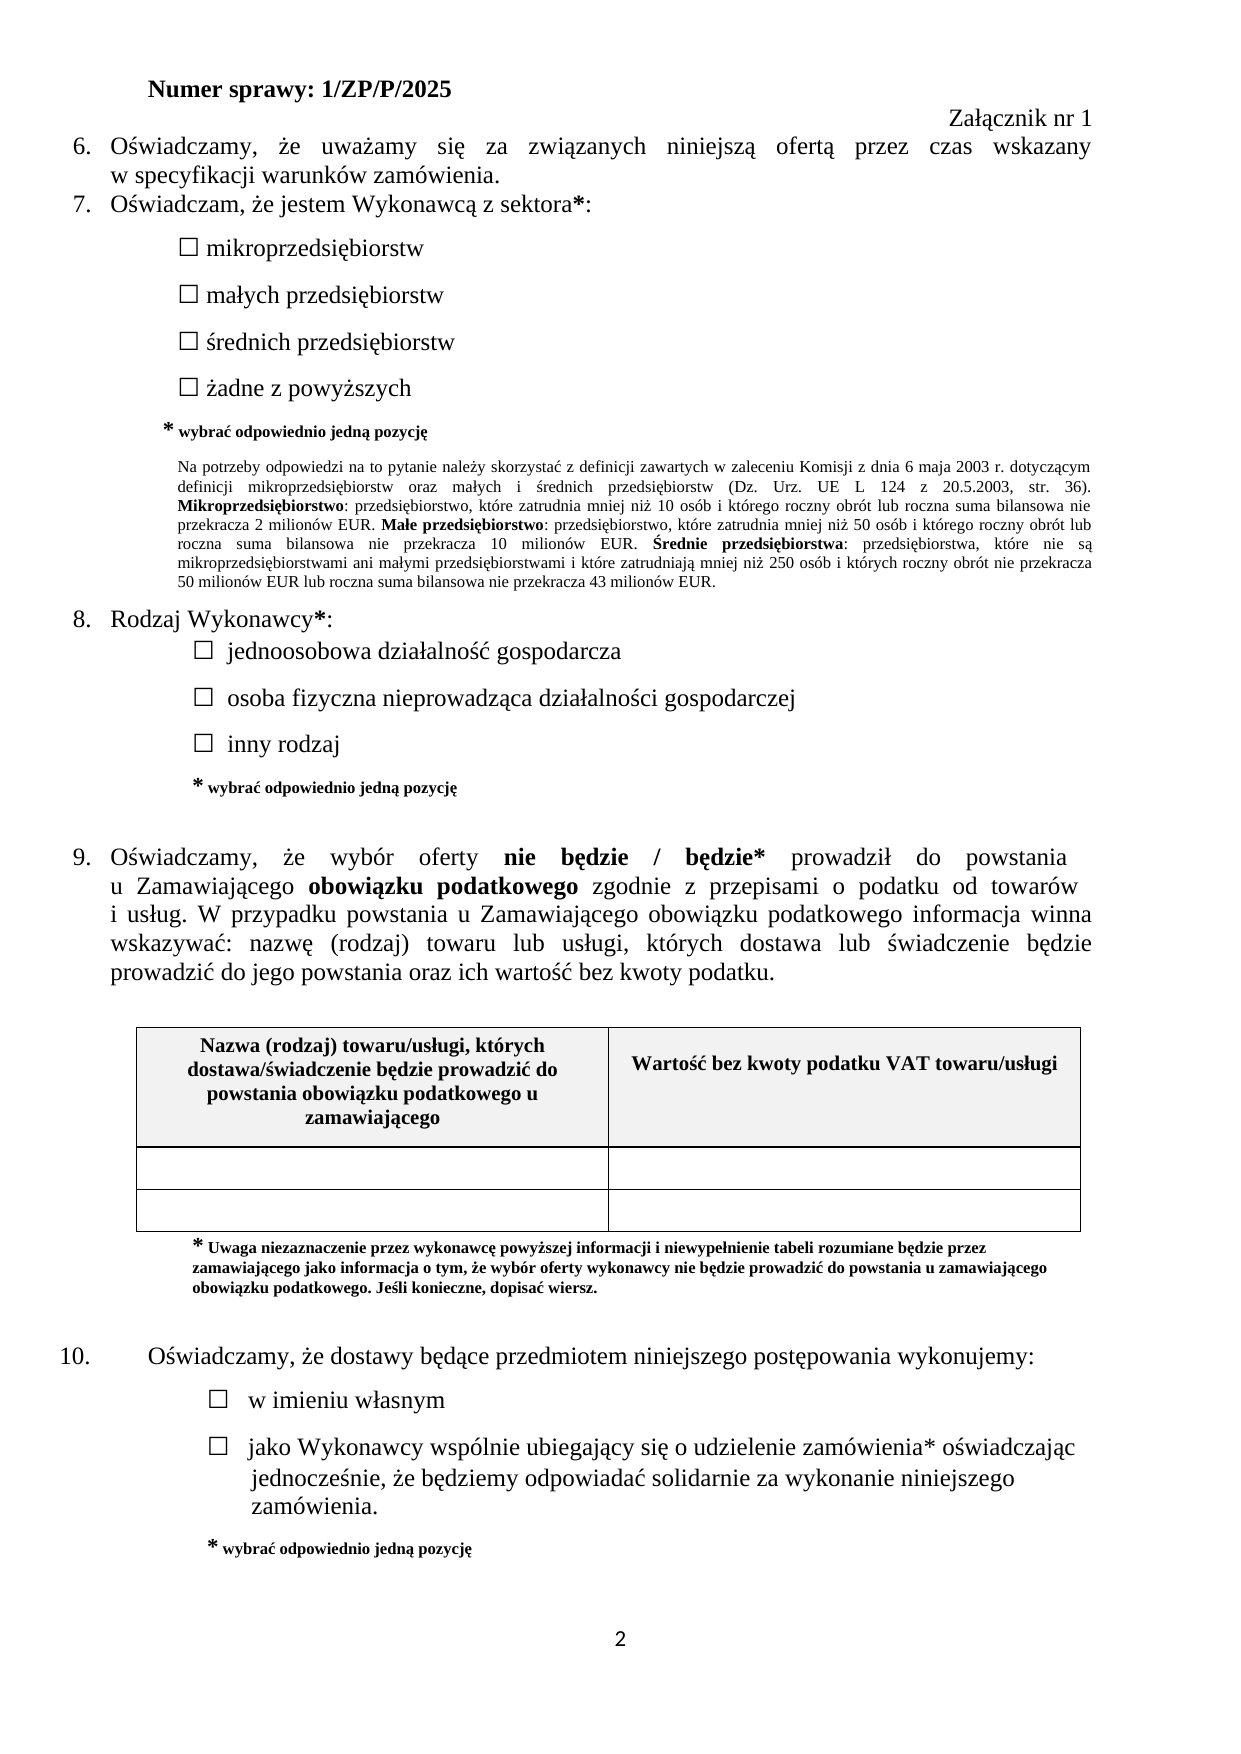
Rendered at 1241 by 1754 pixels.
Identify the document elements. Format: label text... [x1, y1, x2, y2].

list Oświadczamy, że uważamy się za związanych niniejszą ofertą przez czas wskazany w specyfikacji warunków zamówienia. [73, 131, 1092, 189]
text w imieniu własnym [207, 1382, 1092, 1416]
list Rodzaj Wykonawcy*: [73, 604, 1092, 633]
list * Uwaga niezaznaczenie przez wykonawcę powyższej informacji i niewypełnienie tabeli rozumiane będzie przez zamawiającego jako informacja o tym, że wybór oferty wykonawcy nie będzie prowadzić do powstania u zamawiającego obowiązku podatkowego. Jeśli konieczne, dopisać wiersz. [192, 1232, 1092, 1297]
text jako Wykonawcy wspólnie ubiegający się o udzielenie zamówienia* oświadczając jednocześnie, że będziemy odpowiadać solidarnie za wykonanie niniejszego zamówienia. [207, 1429, 1092, 1520]
list Oświadczam, że jestem Wykonawcą z sektora*: [73, 189, 1092, 218]
list żadne z powyższych [177, 370, 1092, 404]
list mikroprzedsiębiorstw [177, 230, 1092, 264]
text * wybrać odpowiednio jedną pozycję [162, 772, 1092, 799]
list Oświadczamy, że wybór oferty nie będzie / będzie* prowadził do powstania u Zamawiającego obowiązku podatkowego zgodnie z przepisami o podatku od towarów i usług. W przypadku powstania u Zamawiającego obowiązku podatkowego informacja winna wskazywać: nazwę (rodzaj) towaru lub usługi, których dostawa lub świadczenie będzie prowadzić do jego powstania oraz ich wartość bez kwoty podatku. [73, 842, 1092, 986]
table_header Wartość bez kwoty podatku VAT towaru/usługi [609, 1028, 1080, 1146]
list jednoosobowa działalność gospodarcza [162, 633, 1092, 667]
table_cell [137, 1148, 608, 1189]
table_cell [137, 1190, 608, 1231]
list Oświadczamy, że dostawy będące przedmiotem niniejszego postępowania wykonujemy: [59, 1341, 1092, 1369]
list osoba fizyczna nieprowadząca działalności gospodarczej [162, 679, 1092, 713]
text * wybrać odpowiednio jedną pozycję [163, 416, 1092, 443]
list małych przedsiębiorstw [177, 277, 1092, 311]
list średnich przedsiębiorstw [177, 323, 1092, 357]
table_cell [609, 1148, 1080, 1189]
text Na potrzeby odpowiedzi na to pytanie należy skorzystać z definicji zawartych w zaleceniu Komisji z dnia 6 maja 2003 r. dotyczącym definicji mikroprzedsiębiorstw oraz małych i średnich przedsiębiorstw (Dz. Urz. UE L 124 z 20.5.2003, str. 36). Mikroprzedsiębiorstwo: przedsiębiorstwo, które zatrudnia mniej niż 10 osób i którego roczny obrót lub roczna suma bilansowa nie przekracza 2 milionów EUR. Małe przedsiębiorstwo: przedsiębiorstwo, które zatrudnia mniej niż 50 osób i którego roczny obrót lub roczna suma bilansowa nie przekracza 10 milionów EUR. Średnie przedsiębiorstwa: przedsiębiorstwa, które nie są mikroprzedsiębiorstwami ani małymi przedsiębiorstwami i które zatrudniają mniej niż 250 osób i których roczny obrót nie przekracza 50 milionów EUR lub roczna suma bilansowa nie przekracza 43 milionów EUR. [177, 457, 1092, 591]
table_header Nazwa (rodzaj) towaru/usługi, których dostawa/świadczenie będzie prowadzić do powstania obowiązku podatkowego u zamawiającego [137, 1028, 608, 1146]
list inny rodzaj [162, 726, 1092, 760]
table_cell [609, 1190, 1080, 1231]
text * wybrać odpowiednio jedną pozycję [207, 1533, 1092, 1559]
